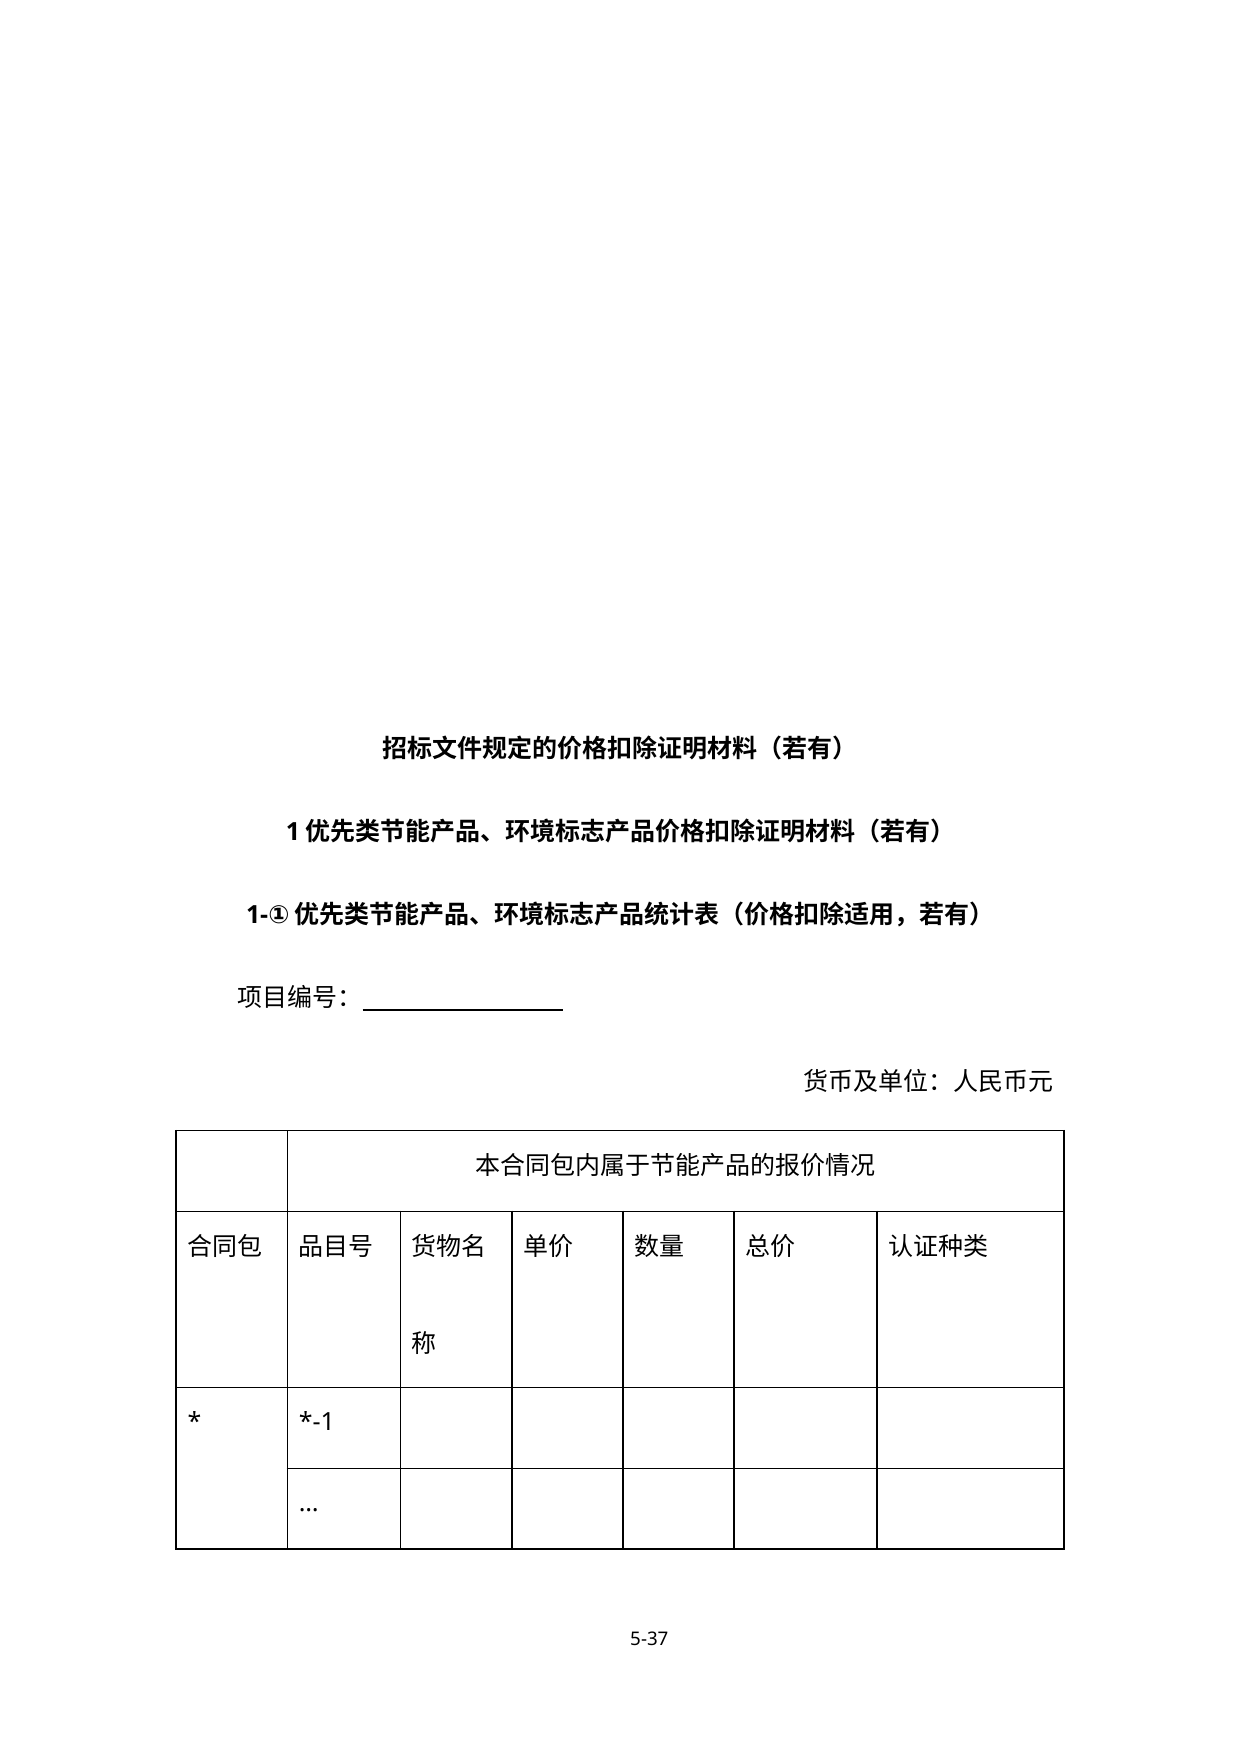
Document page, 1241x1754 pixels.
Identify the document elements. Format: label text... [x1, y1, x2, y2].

table_cell 合同包 [177, 1212, 287, 1387]
table_cell 认证种类 [878, 1212, 1063, 1387]
table_cell [401, 1388, 511, 1467]
table_cell [735, 1388, 876, 1467]
table_cell * [177, 1388, 287, 1548]
table_cell [624, 1388, 733, 1467]
text 项目编号： [187, 963, 1053, 1028]
text 货币及单位：人民币元 [187, 1047, 1053, 1112]
text 招标文件规定的价格扣除证明材料（若有） [187, 714, 1053, 779]
table_header [177, 1131, 287, 1211]
table_cell *-1 [288, 1388, 400, 1467]
text 1-①优先类节能产品、环境标志产品统计表（价格扣除适用，若有） [187, 880, 1053, 945]
table_cell [513, 1388, 622, 1467]
text 1优先类节能产品、环境标志产品价格扣除证明材料（若有） [187, 797, 1053, 862]
table_cell … [288, 1469, 400, 1548]
table_cell 货物名称 [401, 1212, 511, 1387]
table_cell 品目号 [288, 1212, 400, 1387]
table_cell [878, 1388, 1063, 1467]
table_cell [513, 1469, 622, 1548]
table_cell [735, 1469, 876, 1548]
table_cell 数量 [624, 1212, 733, 1387]
table_cell [401, 1469, 511, 1548]
table_cell 总价 [735, 1212, 876, 1387]
table_header 本合同包内属于节能产品的报价情况 [288, 1131, 1063, 1211]
table_cell 单价 [513, 1212, 622, 1387]
table_cell [624, 1469, 733, 1548]
table_cell [878, 1469, 1063, 1548]
